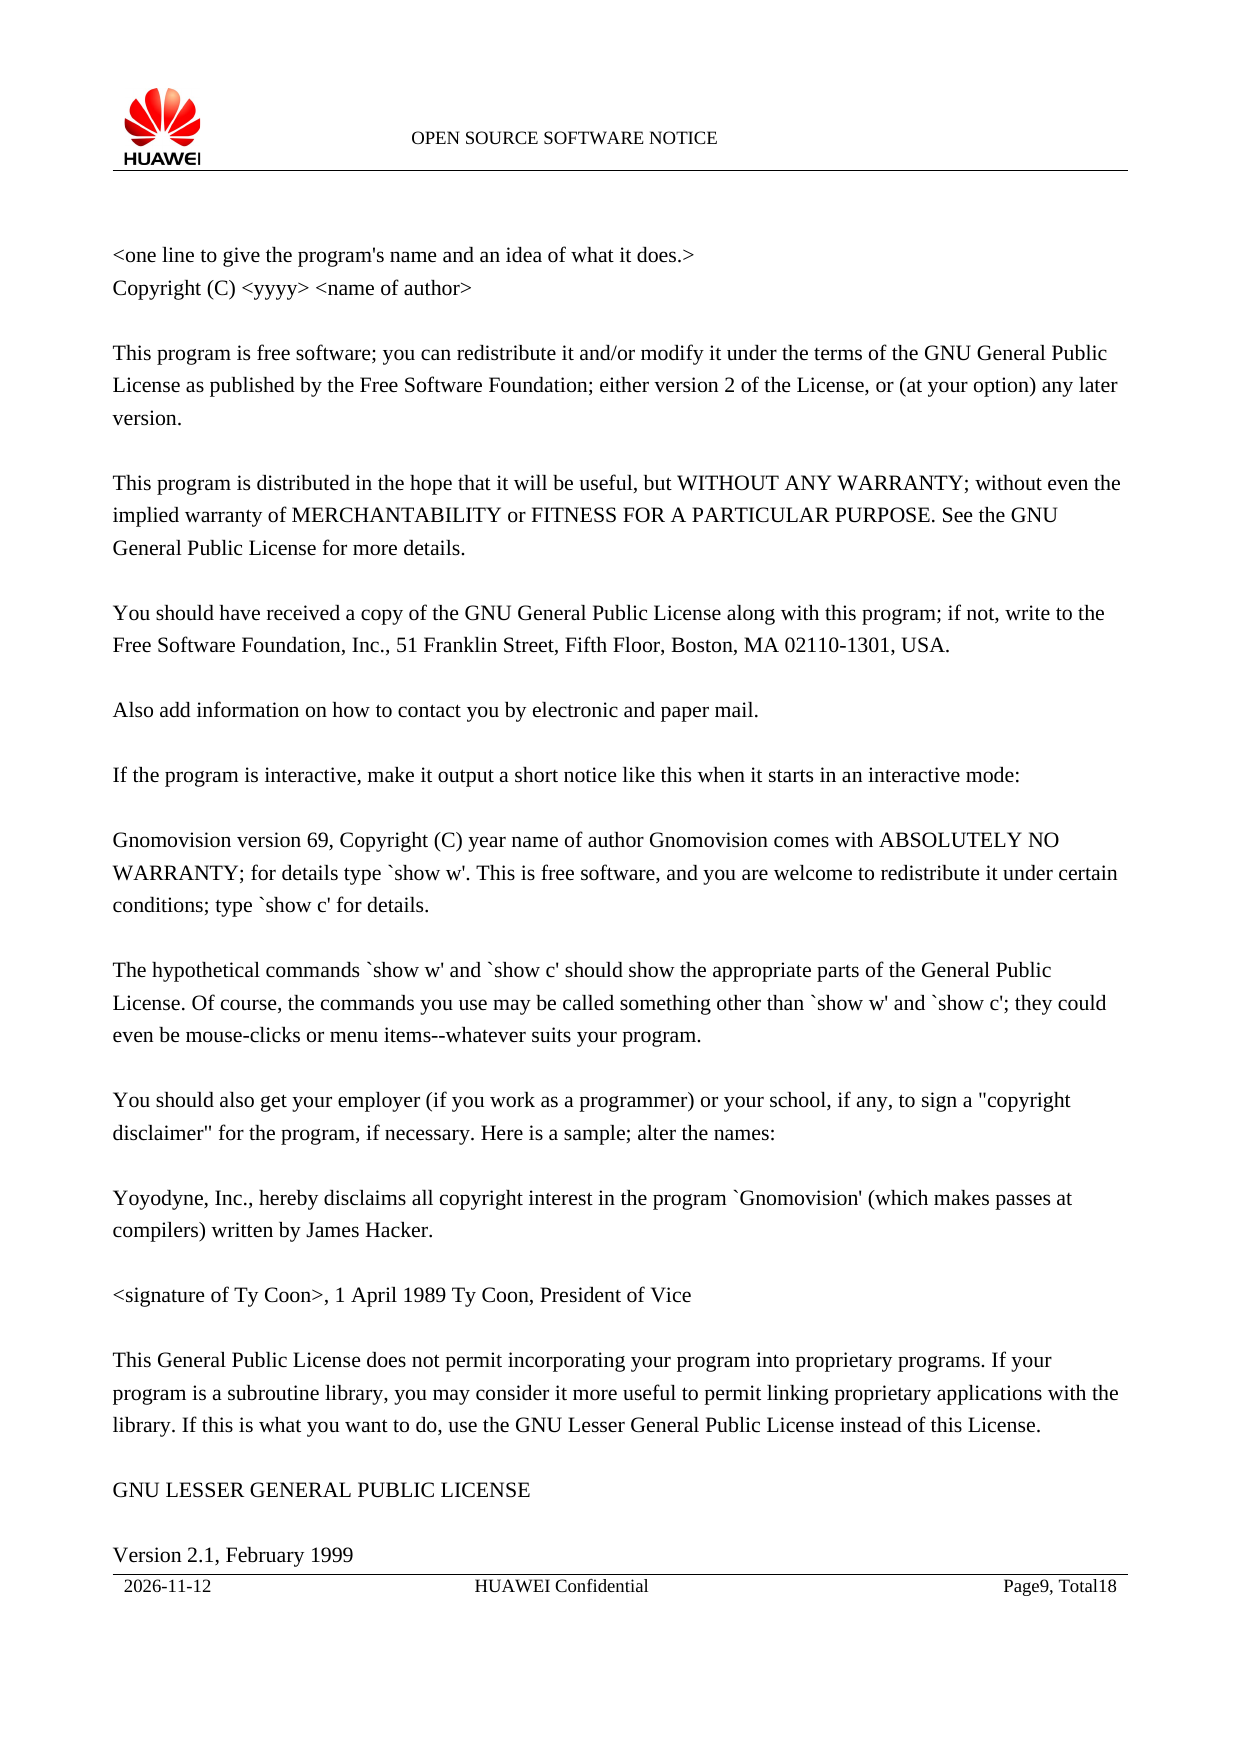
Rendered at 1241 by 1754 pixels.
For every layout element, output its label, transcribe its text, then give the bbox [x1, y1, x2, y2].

text Version 2.1, February 1999 [112, 1539, 1128, 1571]
picture [124, 88, 201, 165]
